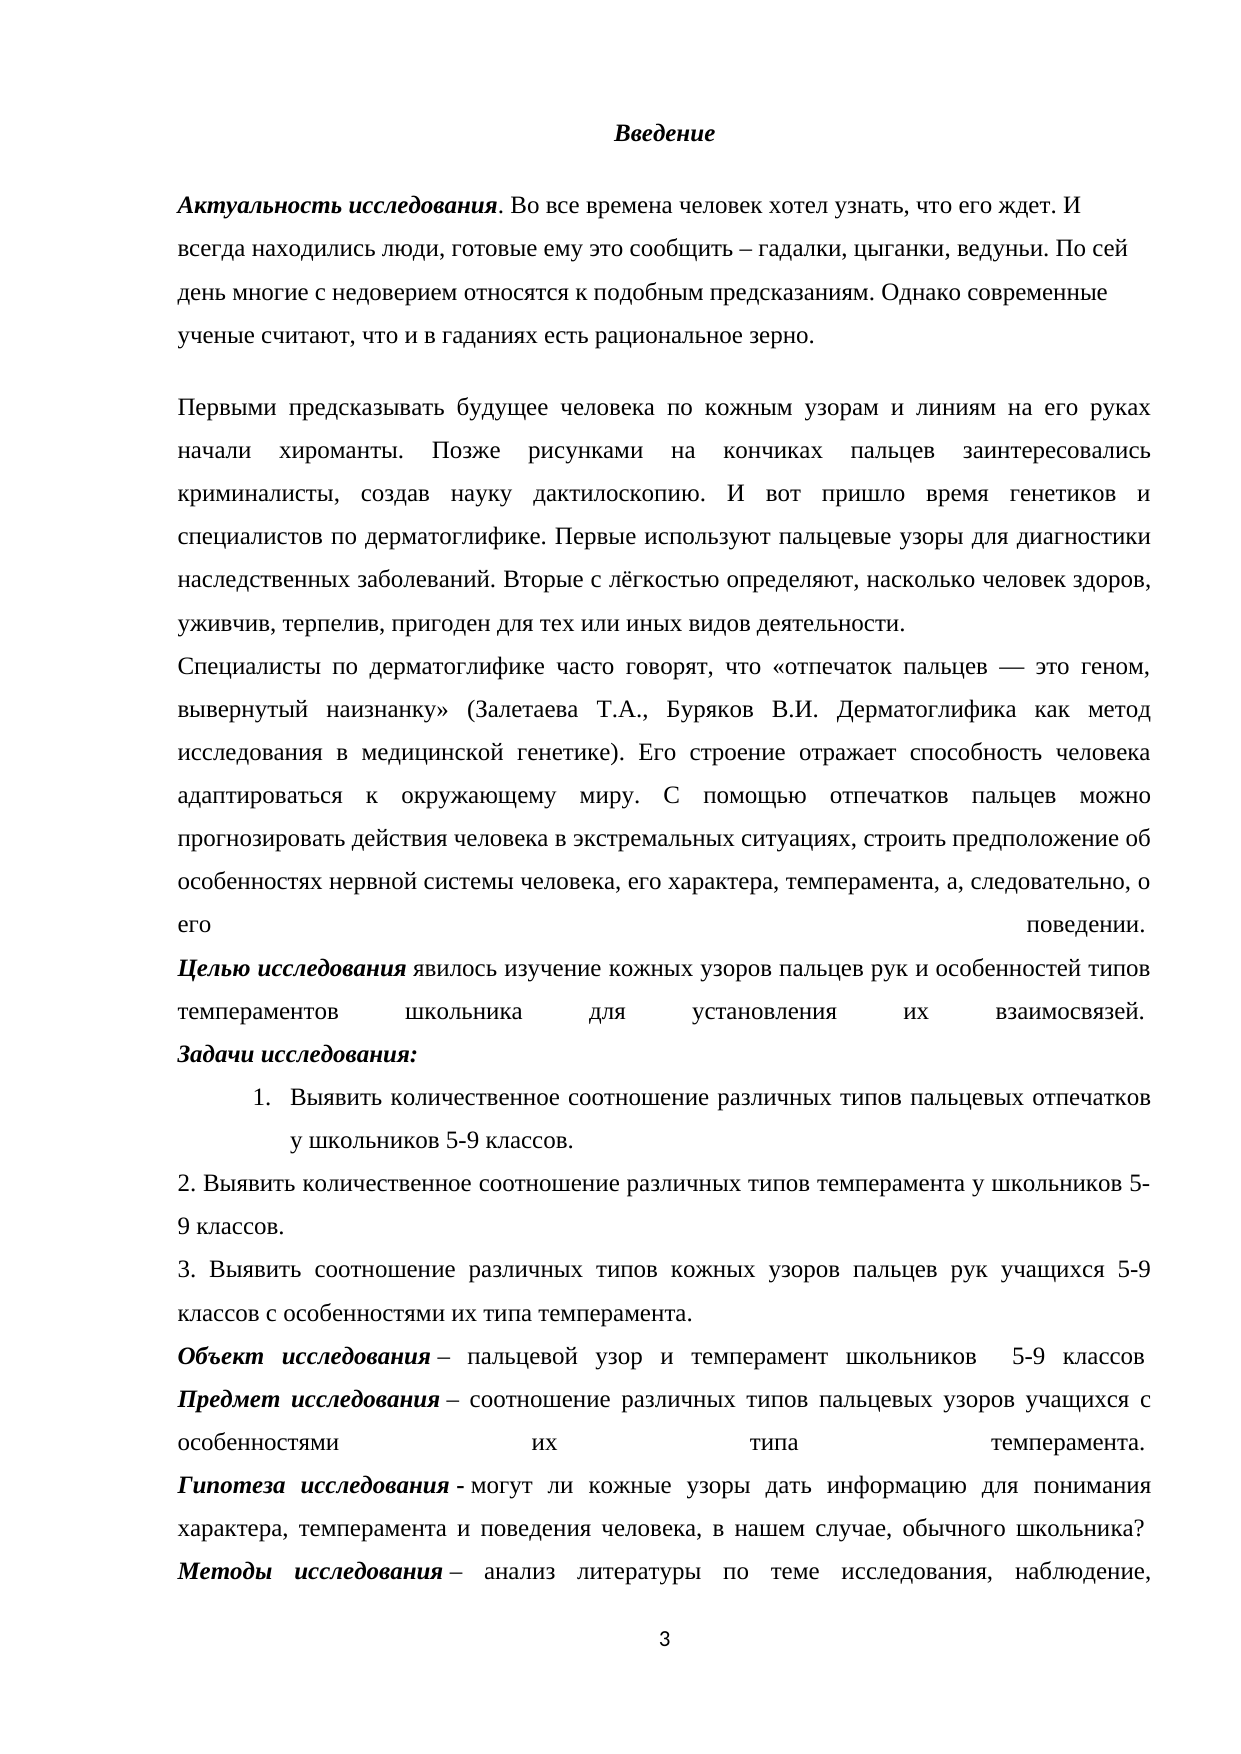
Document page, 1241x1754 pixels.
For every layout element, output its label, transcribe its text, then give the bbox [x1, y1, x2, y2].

text Первыми предсказывать будущее человека по кожным узорам и линиям на его руках начали хироманты. Позже рисунками на кончиках пальцев заинтересовались криминалисты, создав науку дактилоскопию. И вот пришло время генетиков и специалистов по дерматоглифике. Первые используют пальцевые узоры для диагностики наследственных заболеваний. Вторые с лёгкостью определяют, насколько человек здоров, уживчив, терпелив, пригоден для тех или иных видов деятельности. [177, 392, 1152, 636]
list Выявить количественное соотношение различных типов пальцевых отпечатков у школьников 5-9 классов. [252, 1082, 1152, 1154]
text 3. Выявить соотношение различных типов кожных узоров пальцев рук учащихся 5-9 классов с особенностями их типа темперамента. [177, 1254, 1152, 1326]
text Специалисты по дерматоглифике часто говорят, что «отпечаток пальцев — это геном, вывернутый наизнанку» (Залетаева Т.А., Буряков В.И. Дерматоглифика как метод исследования в медицинской генетике). Его строение отражает способность человека адаптироваться к окружающему миру. С помощью отпечатков пальцев можно прогнозировать действия человека в экстремальных ситуациях, строить предположение об особенностях нервной системы человека, его характера, темперамента, а, следовательно, о его поведении. Целью исследования явилось изучение кожных узоров пальцев рук и особенностей типов темпераментов школьника для установления их взаимосвязей. Задачи исследования: [177, 651, 1152, 1068]
text Актуальность исследования. Во все времена человек хотел узнать, что его ждет. И всегда находились люди, готовые ему это сообщить – гадалки, цыганки, ведуньи. По сей день многие с недоверием относятся к подобным предсказаниям. Однако современные ученые считают, что и в гаданиях есть рациональное зерно. [177, 190, 1152, 348]
text Введение [177, 118, 1152, 147]
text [177, 1542, 1152, 1585]
text 2. Выявить количественное соотношение различных типов темперамента у школьников 5-9 классов. [177, 1197, 1152, 1240]
